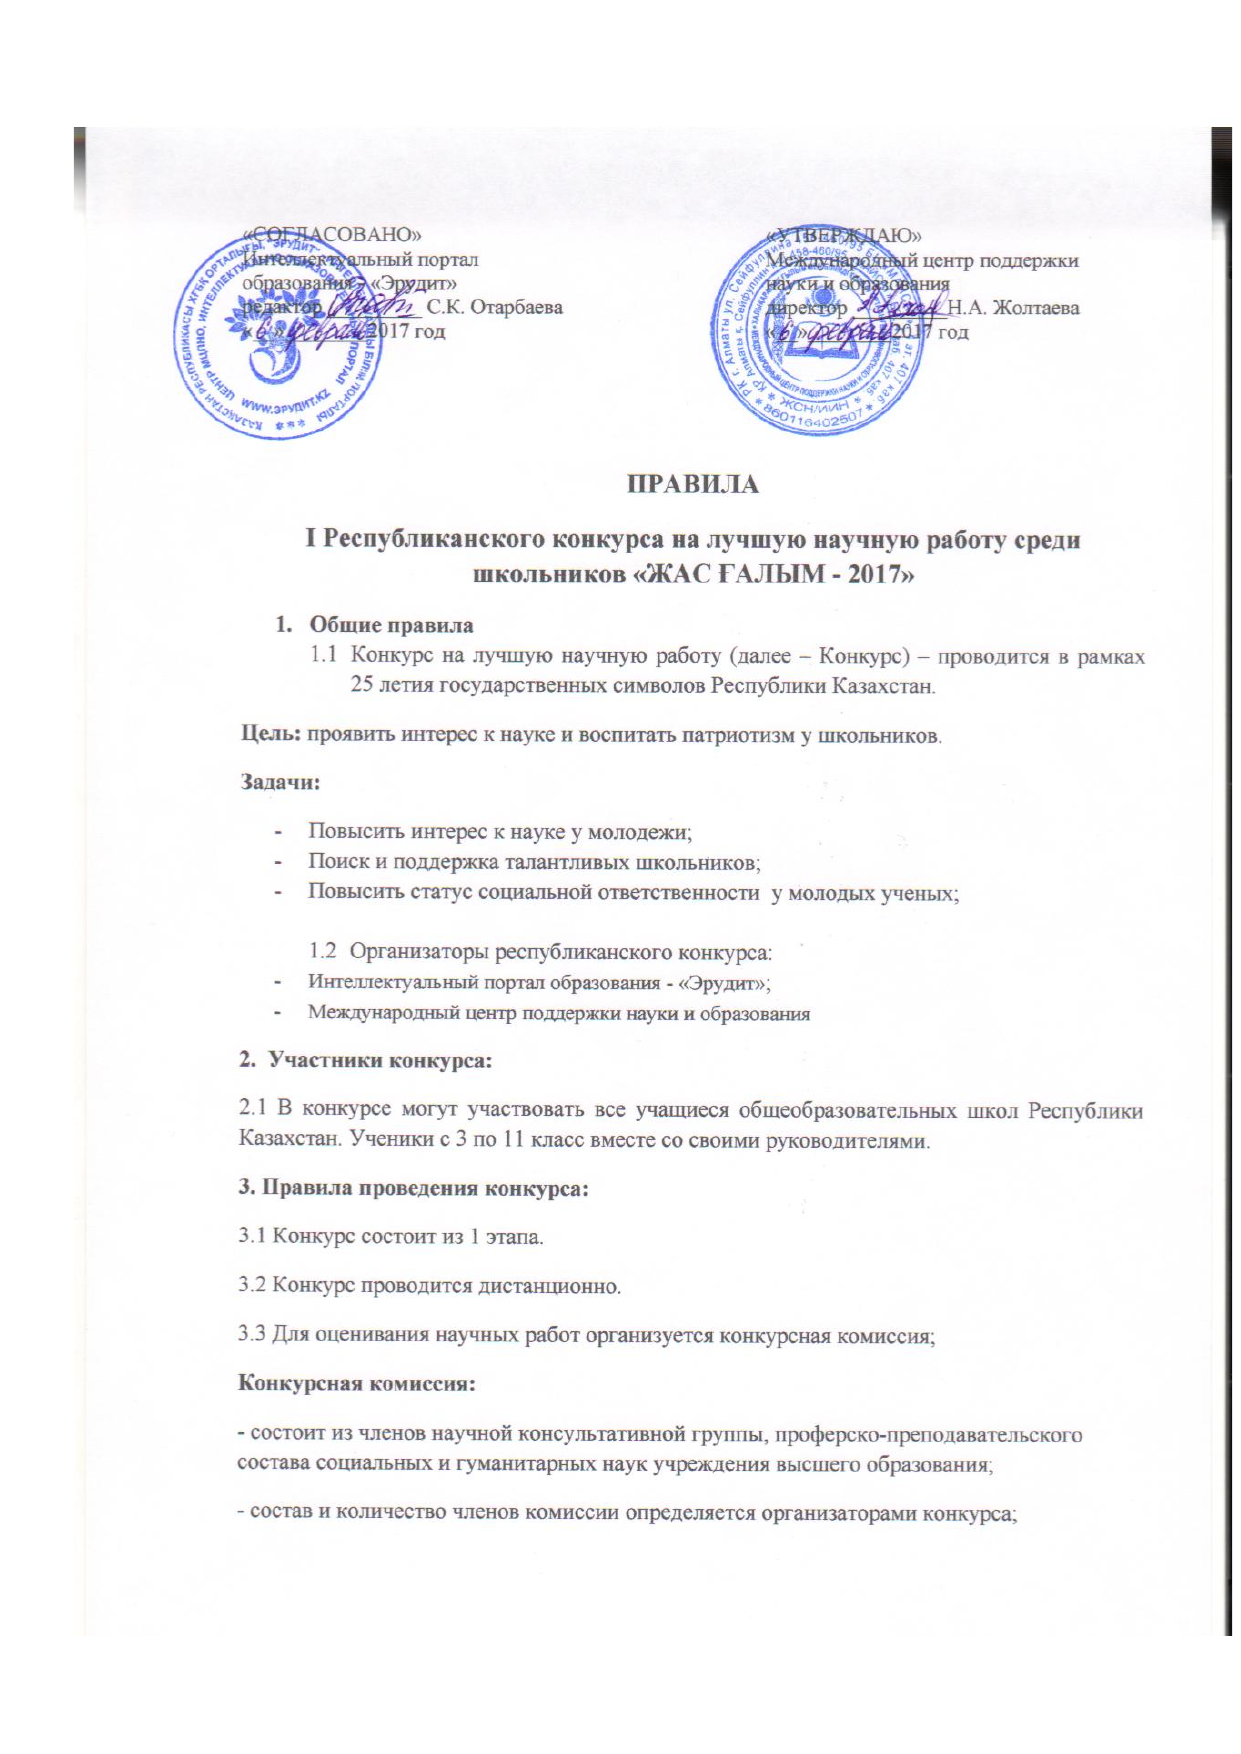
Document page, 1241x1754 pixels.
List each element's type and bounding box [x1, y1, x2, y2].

picture [73, 118, 1233, 1636]
